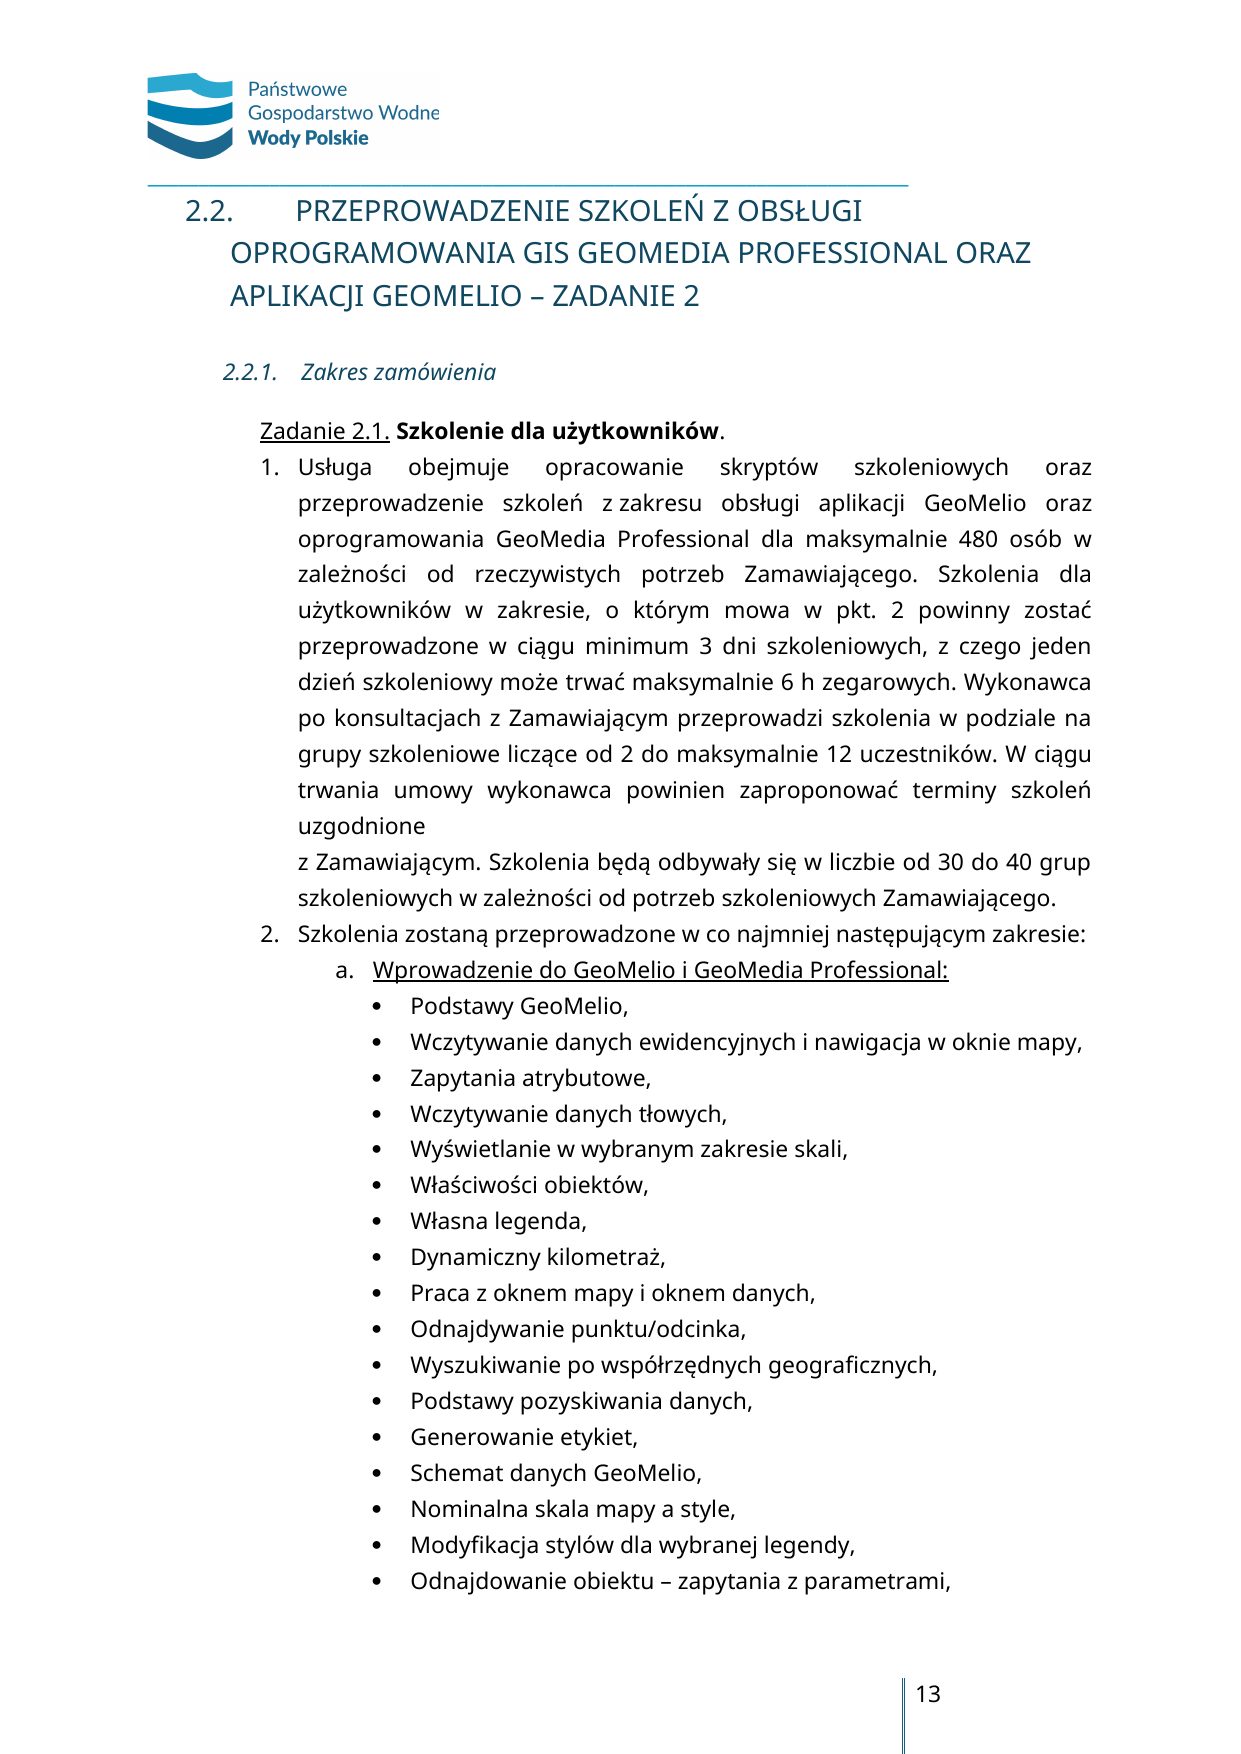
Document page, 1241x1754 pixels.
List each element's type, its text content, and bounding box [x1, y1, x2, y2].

list Podstawy GeoMelio, [373, 990, 1093, 1021]
list Wczytywanie danych ewidencyjnych i nawigacja w oknie mapy, [373, 1026, 1093, 1057]
list Wyszukiwanie po współrzędnych geograficznych, [373, 1349, 1093, 1380]
subtitle Zakres zamówienia [223, 356, 1093, 387]
list Wprowadzenie do GeoMelio i GeoMedia Professional: [335, 954, 1093, 985]
list Usługa obejmuje opracowanie skryptów szkoleniowych oraz przeprowadzenie szkoleń z zakresu obsługi aplikacji GeoMelio oraz oprogramowania GeoMedia Professional dla maksymalnie 480 osób w zależności od rzeczywistych potrzeb Zamawiającego. Szkolenia dla użytkowników w zakresie, o którym mowa w pkt. 2 powinny zostać przeprowadzone w ciągu minimum 3 dni szkoleniowych, z czego jeden dzień szkoleniowy może trwać maksymalnie 6 h zegarowych. Wykonawca po konsultacjach z Zamawiającym przeprowadzi szkolenia w podziale na grupy szkoleniowe liczące od 2 do maksymalnie 12 uczestników. W ciągu trwania umowy wykonawca powinien zaproponować terminy szkoleń uzgodnione z Zamawiającym. Szkolenia będą odbywały się w liczbie od 30 do 40 grup szkoleniowych w zależności od potrzeb szkoleniowych Zamawiającego. [260, 451, 1093, 913]
list Szkolenia zostaną przeprowadzone w co najmniej następującym zakresie: [260, 918, 1093, 949]
list Wyświetlanie w wybranym zakresie skali, [373, 1133, 1093, 1165]
list Praca z oknem mapy i oknem danych, [373, 1277, 1093, 1308]
list Generowanie etykiet, [373, 1421, 1093, 1452]
list Zapytania atrybutowe, [373, 1062, 1093, 1093]
list Właściwości obiektów, [373, 1169, 1093, 1201]
picture [147, 73, 439, 159]
list Dynamiczny kilometraż, [373, 1241, 1093, 1272]
list Własna legenda, [373, 1205, 1093, 1237]
list Modyfikacja stylów dla wybranej legendy, [373, 1529, 1093, 1560]
list Odnajdywanie punktu/odcinka, [373, 1313, 1093, 1344]
list Wczytywanie danych tłowych, [373, 1097, 1093, 1129]
list Zadanie 2.1. Szkolenie dla użytkowników. [260, 415, 1093, 446]
subtitle PRZEPROWADZENIE SZKOLEŃ Z OBSŁUGI OPROGRAMOWANIA GIS GEOMEDIA PROFESSIONAL ORAZ APLIKACJI GEOMELIO – ZADANIE 2 [185, 190, 1093, 315]
list Podstawy pozyskiwania danych, [373, 1385, 1093, 1416]
list Schemat danych GeoMelio, [373, 1457, 1093, 1488]
list Odnajdowanie obiektu – zapytania z parametrami, [373, 1565, 1093, 1596]
list Nominalna skala mapy a style, [373, 1493, 1093, 1524]
